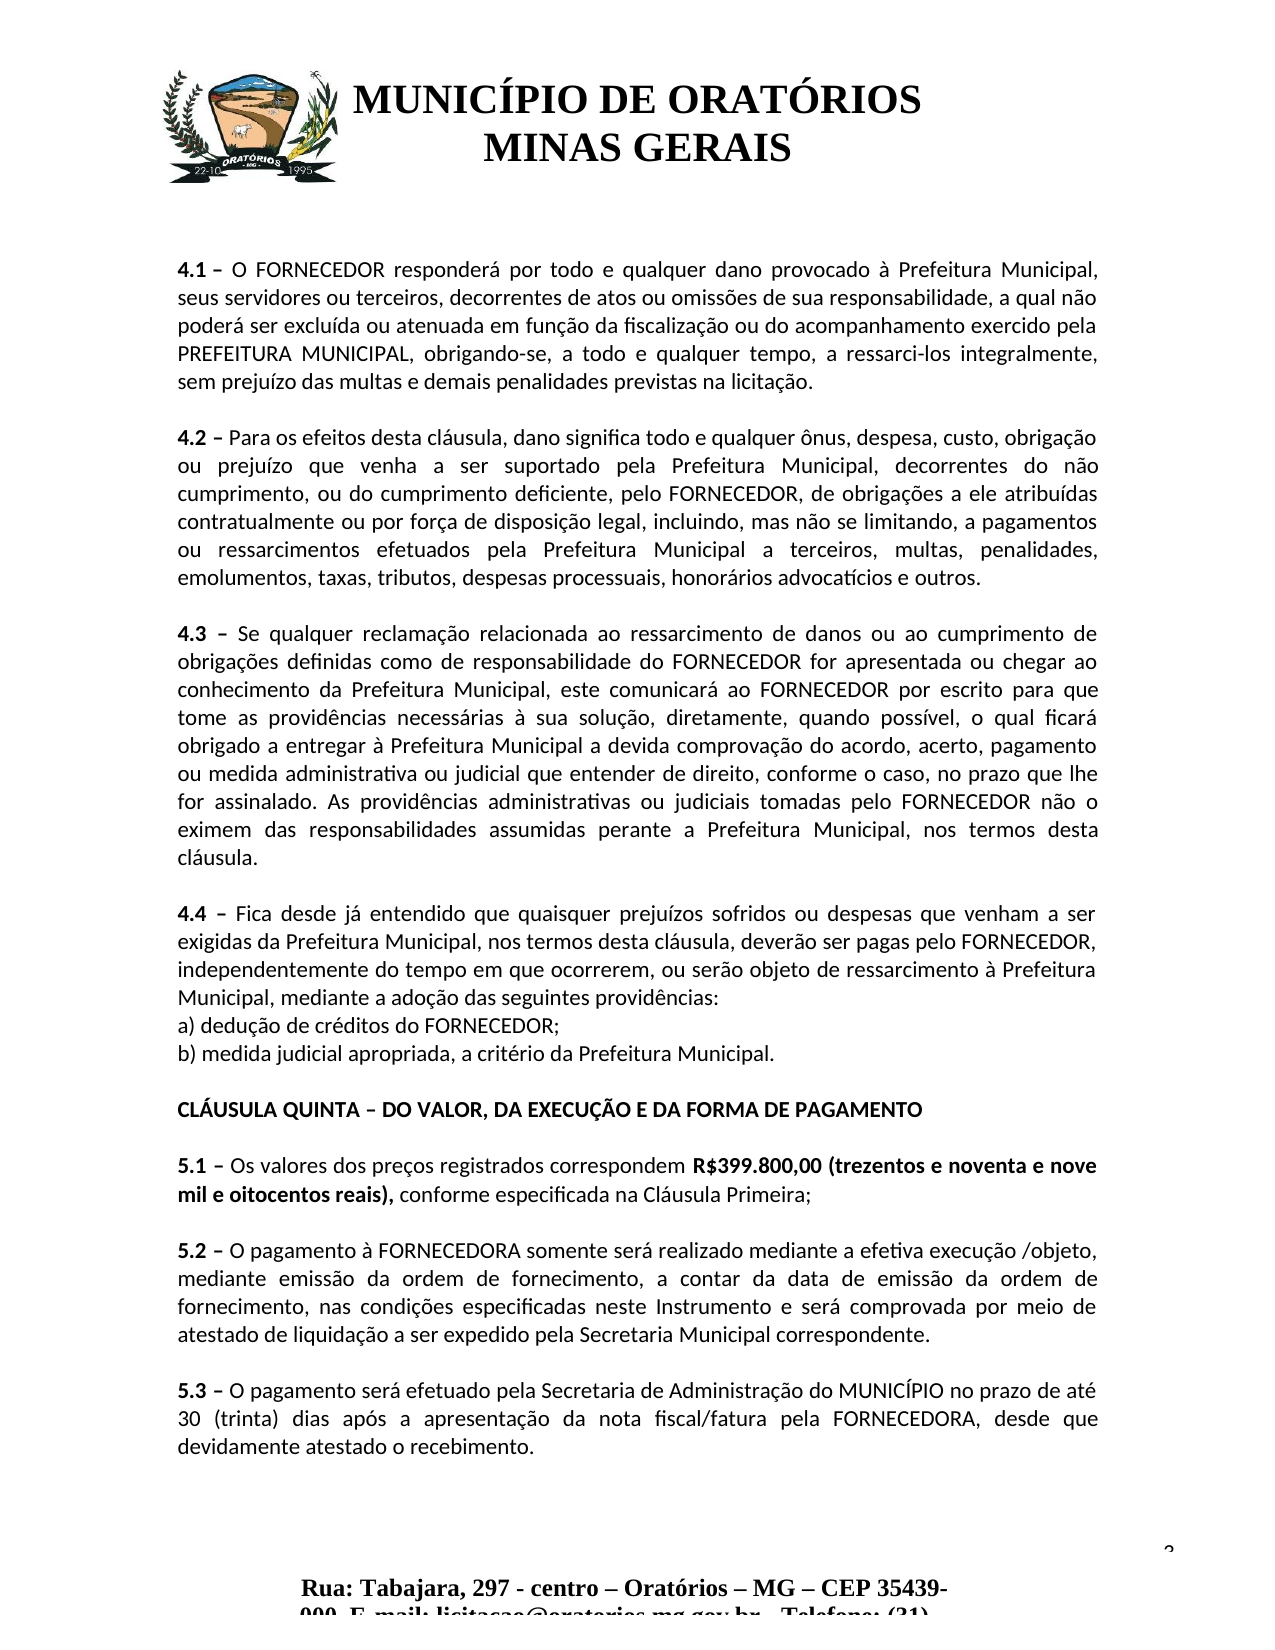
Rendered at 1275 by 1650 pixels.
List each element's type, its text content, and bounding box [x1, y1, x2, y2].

picture [162, 70, 338, 183]
text 30 (trinta) dias após a apresentação da nota fiscal/fatura pela FORNECEDORA, desde que devidamente atestado o recebimento. [177, 1404, 1098, 1460]
list dedução de créditos do FORNECEDOR; [177, 1012, 1112, 1039]
list – Para os efeitos desta cláusula, dano significa todo e qualquer ônus, despesa, custo, obrigação ou prejuízo que venha a ser suportado pela Prefeitura Municipal, decorrentes do não cumprimento, ou do cumprimento deficiente, pelo FORNECEDOR, de obrigações a ele atribuídas contratualmente ou por força de disposição legal, incluindo, mas não se limitando, a pagamentos ou ressarcimentos efetuados pela Prefeitura Municipal a terceiros, multas, penalidades, emolumentos, taxas, tributos, despesas processuais, honorários advocatícios e outros. [177, 423, 1099, 591]
list – Fica desde já entendido que quaisquer prejuízos sofridos ou despesas que venham a ser exigidas da Prefeitura Municipal, nos termos desta cláusula, deverão ser pagas pelo FORNECEDOR, independentemente do tempo em que ocorrerem, ou serão objeto de ressarcimento à Prefeitura Municipal, mediante a adoção das seguintes providências: [177, 899, 1098, 1012]
list – Os valores dos preços registrados correspondem R$399.800,00 (trezentos e noventa e nove mil e oitocentos reais), conforme especificada na Cláusula Primeira; [177, 1152, 1098, 1208]
list – O pagamento à FORNECEDORA somente será realizado mediante a efetiva execução /objeto, mediante emissão da ordem de fornecimento, a contar da data de emissão da ordem de fornecimento, nas condições especificadas neste Instrumento e será comprovada por meio de atestado de liquidação a ser expedido pela Secretaria Municipal correspondente. [177, 1236, 1098, 1348]
list – Se qualquer reclamação relacionada ao ressarcimento de danos ou ao cumprimento de obrigações definidas como de responsabilidade do FORNECEDOR for apresentada ou chegar ao conhecimento da Prefeitura Municipal, este comunicará ao FORNECEDOR por escrito para que tome as providências necessárias à sua solução, diretamente, quando possível, o qual ficará obrigado a entregar à Prefeitura Municipal a devida comprovação do acordo, acerto, pagamento ou medida administrativa ou judicial que entender de direito, conforme o caso, no prazo que lhe for assinalado. As providências administrativas ou judiciais tomadas pelo FORNECEDOR não o eximem das responsabilidades assumidas perante a Prefeitura Municipal, nos termos desta cláusula. [177, 619, 1099, 871]
subtitle CLÁUSULA QUINTA – DO VALOR, DA EXECUÇÃO E DA FORMA DE PAGAMENTO [177, 1096, 1112, 1123]
list – O pagamento será efetuado pela Secretaria de Administração do MUNICÍPIO no prazo de até [177, 1376, 1112, 1404]
list medida judicial apropriada, a critério da Prefeitura Municipal. [177, 1039, 1112, 1067]
list – O FORNECEDOR responderá por todo e qualquer dano provocado à Prefeitura Municipal, seus servidores ou terceiros, decorrentes de atos ou omissões de sua responsabilidade, a qual não poderá ser excluída ou atenuada em função da fiscalização ou do acompanhamento exercido pela PREFEITURA MUNICIPAL, obrigando-se, a todo e qualquer tempo, a ressarci-los integralmente, sem prejuízo das multas e demais penalidades previstas na licitação. [177, 255, 1098, 395]
